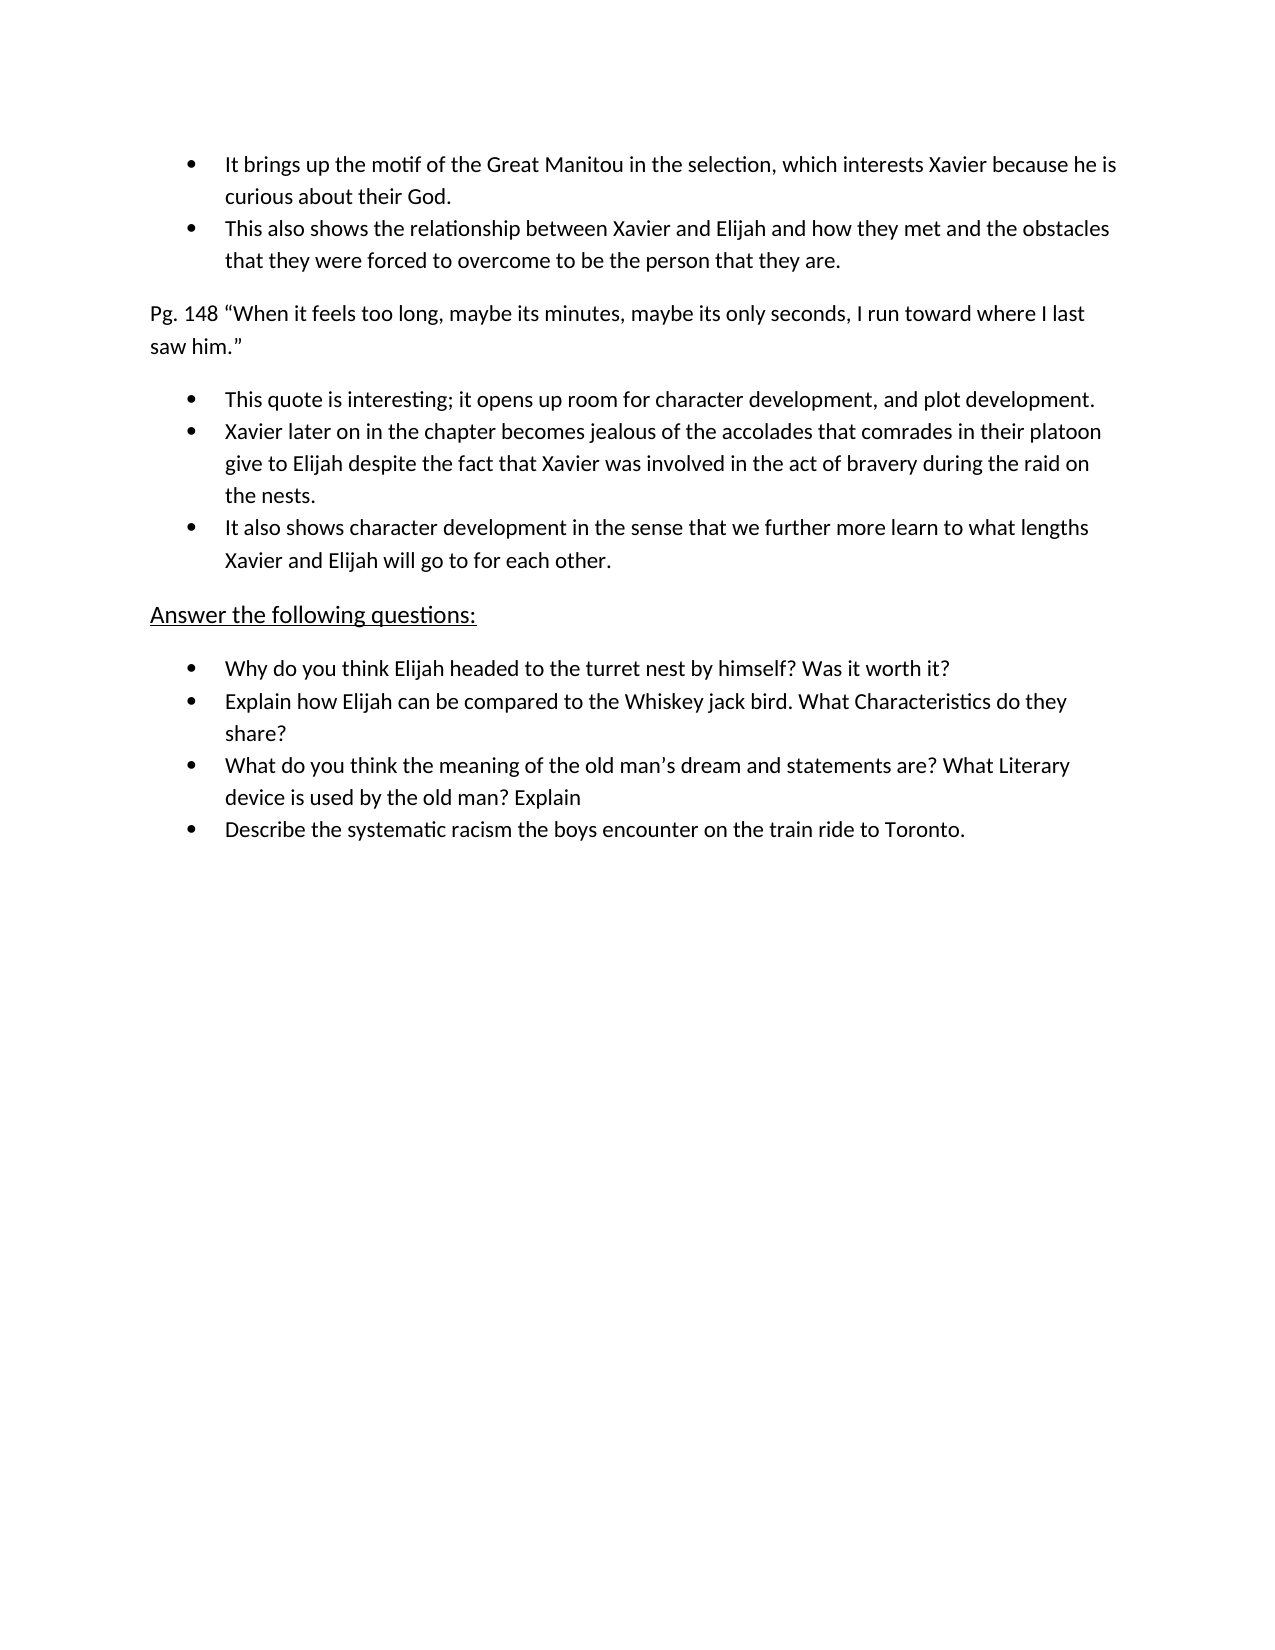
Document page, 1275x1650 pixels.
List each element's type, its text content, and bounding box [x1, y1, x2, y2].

list It also shows character development in the sense that we further more learn to what lengths Xavier and Elijah will go to for each other. [187, 513, 1125, 574]
list Xavier later on in the chapter becomes jealous of the accolades that comrades in their platoon give to Elijah despite the fact that Xavier was involved in the act of bravery during the raid on the nests. [187, 417, 1125, 509]
list This quote is interesting; it opens up room for character development, and plot development. [187, 385, 1125, 413]
list It brings up the motif of the Great Manitou in the selection, which interests Xavier because he is curious about their God. [187, 150, 1125, 210]
list Describe the systematic racism the boys encounter on the train ride to Toronto. [187, 816, 1125, 843]
text Pg. 148 “When it feels too long, maybe its minutes, maybe its only seconds, I run toward where I last saw him.” [150, 299, 1125, 360]
list Explain how Elijah can be compared to the Whiskey jack bird. What Characteristics do they share? [187, 687, 1125, 747]
text Answer the following questions: [150, 599, 1125, 629]
list Why do you think Elijah headed to the turret nest by himself? Was it worth it? [187, 654, 1125, 683]
list This also shows the relationship between Xavier and Elijah and how they met and the obstacles that they were forced to overcome to be the person that they are. [187, 214, 1125, 274]
list What do you think the meaning of the old man’s dream and statements are? What Literary device is used by the old man? Explain [187, 751, 1125, 811]
